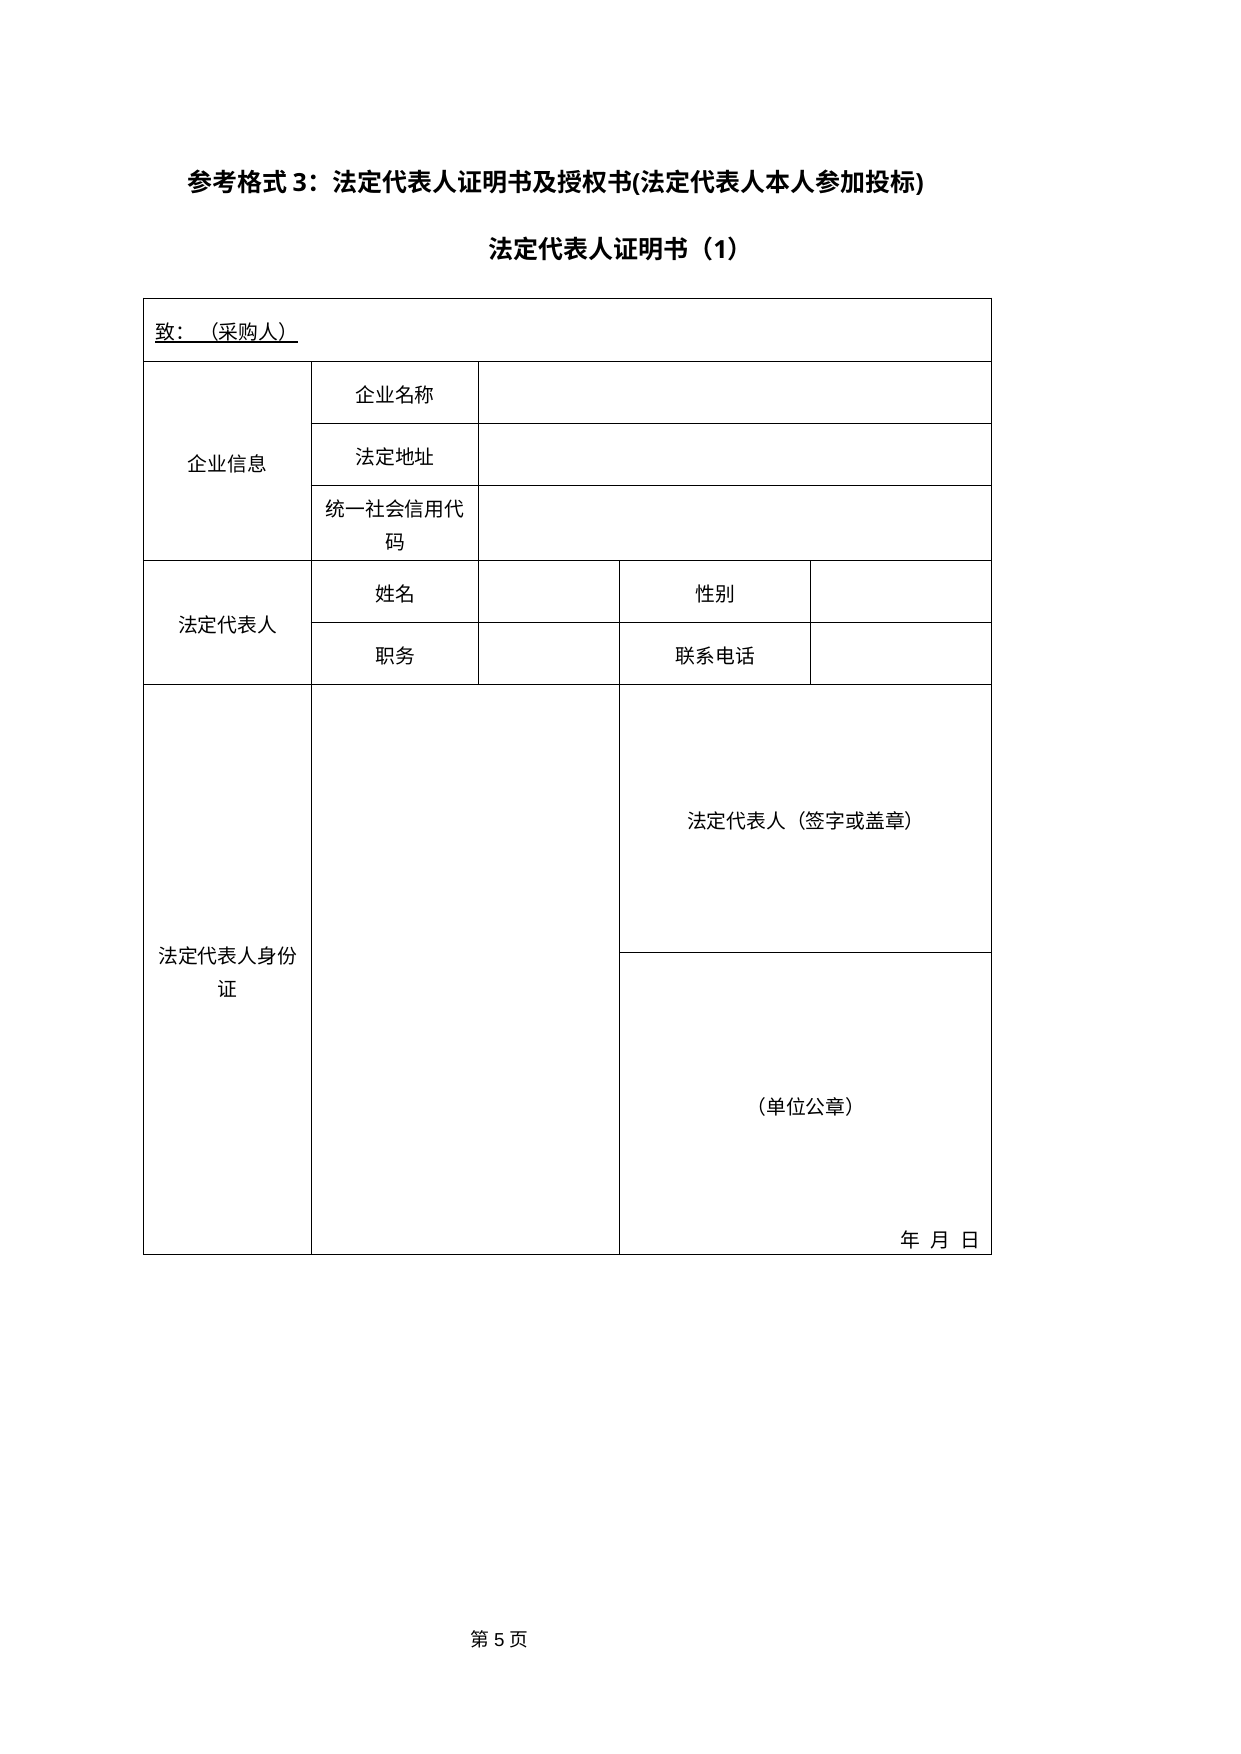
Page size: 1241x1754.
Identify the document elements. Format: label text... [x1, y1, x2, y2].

table_cell [479, 623, 619, 684]
text 法定代表人证明书（1） [187, 232, 1053, 266]
table_cell 职务 [312, 623, 478, 684]
table_cell [479, 424, 991, 484]
table_cell 联系电话 [620, 623, 810, 684]
table_cell 法定代表人（签字或盖章） [620, 685, 991, 952]
table_cell [479, 561, 619, 622]
table_cell [312, 685, 619, 1254]
table_cell 统一社会信用代码 [312, 486, 478, 560]
table_cell （单位公章） 年 月 日 [620, 953, 991, 1254]
table_cell 法定地址 [312, 424, 478, 484]
table_cell 性别 [620, 561, 810, 622]
table_header 致： （采购人） [144, 299, 991, 361]
table_cell [811, 623, 991, 684]
table_cell 法定代表人 [144, 561, 311, 684]
table_cell 企业名称 [312, 362, 478, 423]
table_cell 法定代表人身份证 [144, 685, 311, 1254]
table_cell [811, 561, 991, 622]
table_cell 姓名 [312, 561, 478, 622]
text 参考格式3：法定代表人证明书及授权书(法定代表人本人参加投标) [187, 162, 1053, 198]
table_cell [479, 362, 991, 423]
table_cell [479, 486, 991, 560]
table_cell 企业信息 [144, 362, 311, 560]
